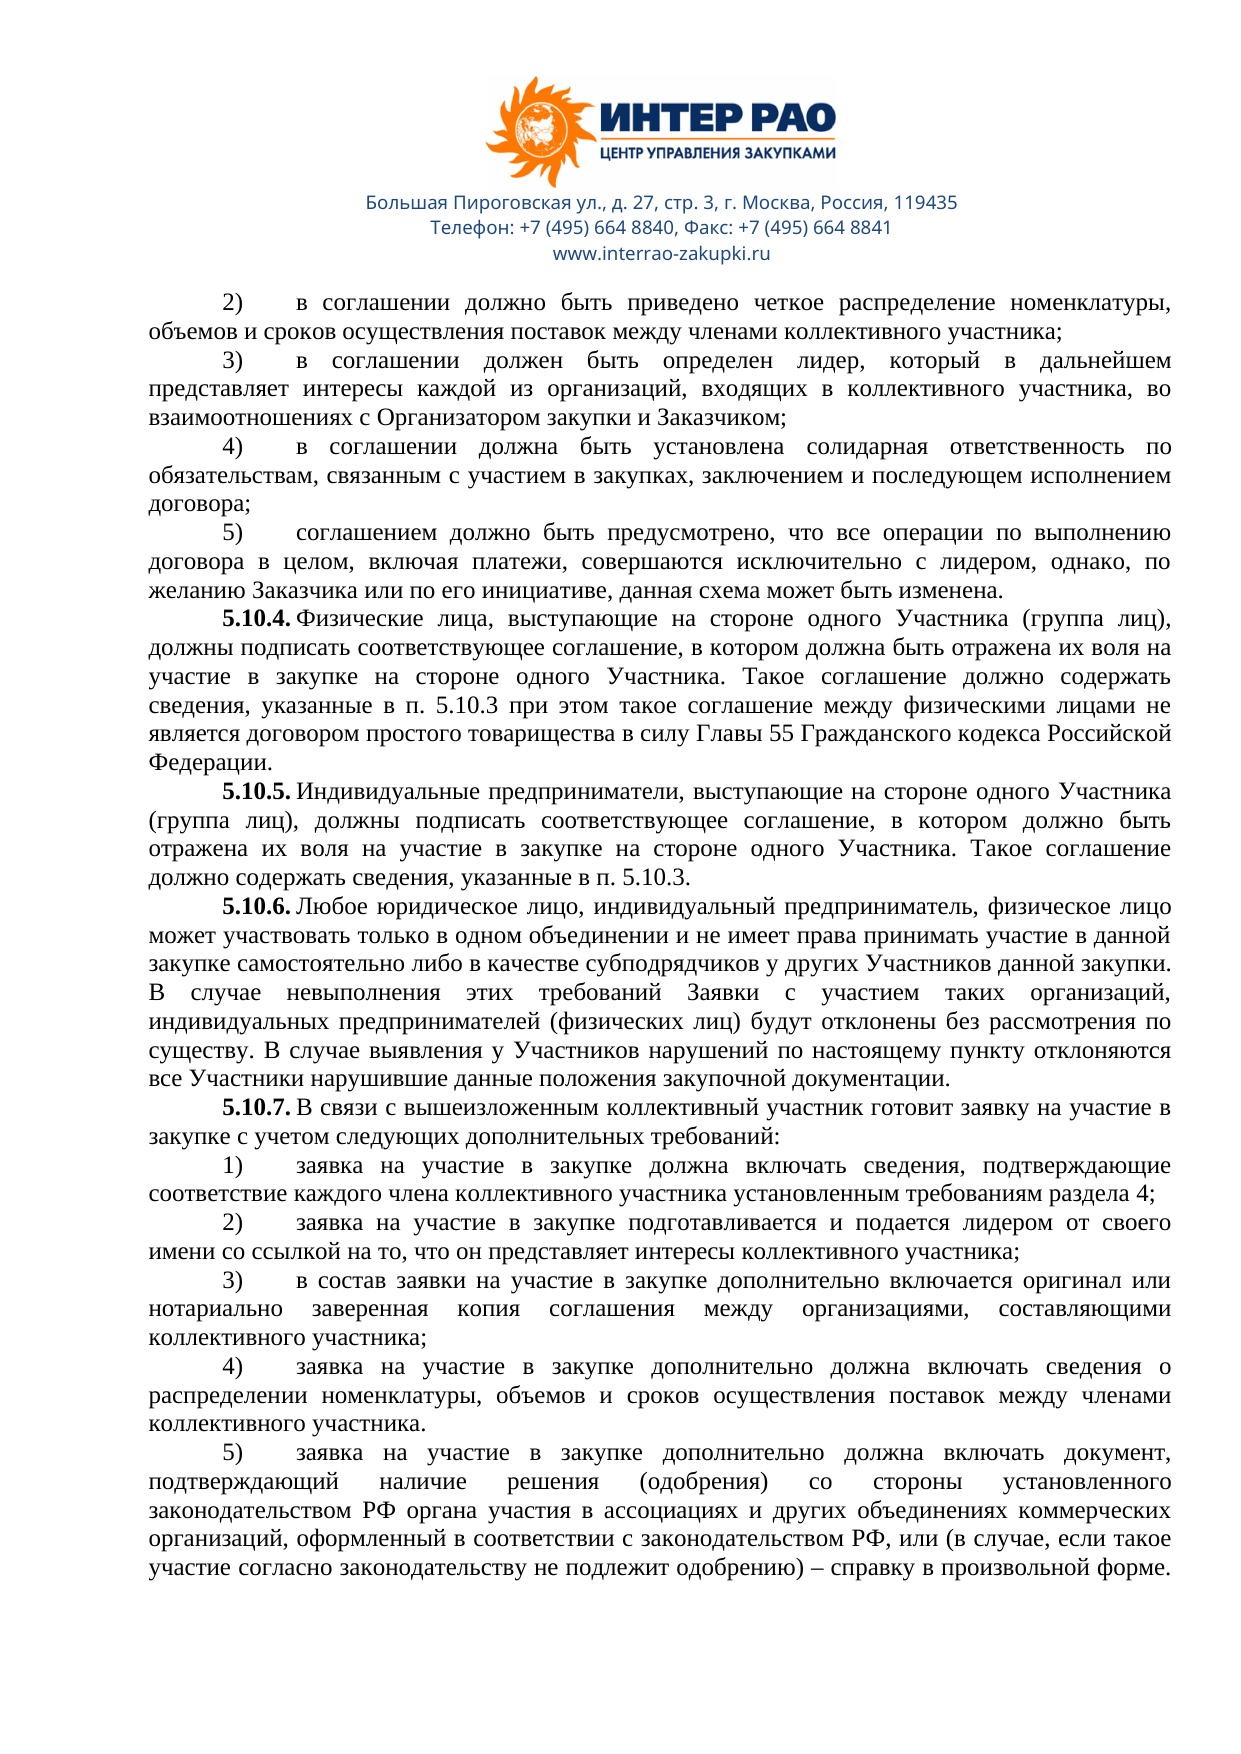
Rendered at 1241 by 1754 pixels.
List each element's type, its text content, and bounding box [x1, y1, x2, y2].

list соглашением должно быть предусмотрено, что все операции по выполнению договора в целом, включая платежи, совершаются исключительно с лидером, однако, по желанию Заказчика или по его инициативе, данная схема может быть изменена. [148, 517, 1172, 603]
picture [484, 75, 839, 190]
list в состав заявки на участие в закупке дополнительно включается оригинал или нотариально заверенная копия соглашения между организациями, составляющими коллективного участника; [148, 1265, 1172, 1351]
list заявка на участие в закупке подготавливается и подается лидером от своего имени со ссылкой на то, что он представляет интересы коллективного участника; [148, 1207, 1172, 1265]
list заявка на участие в закупке должна включать сведения, подтверждающие соответствие каждого члена коллективного участника установленным требованиям раздела 4; [148, 1150, 1172, 1207]
list Физические лица, выступающие на стороне одного Участника (группа лиц), должны подписать соответствующее соглашение, в котором должна быть отражена их воля на участие в закупке на стороне одного Участника. Такое соглашение должно содержать сведения, указанные в п. 5.10.3 при этом такое соглашение между физическими лицами не является договором простого товарищества в силу Главы 55 Гражданского кодекса Российской Федерации. [148, 603, 1172, 776]
list в соглашении должна быть установлена солидарная ответственность по обязательствам, связанным с участием в закупках, заключением и последующем исполнением договора; [148, 431, 1172, 517]
list Любое юридическое лицо, индивидуальный предприниматель, физическое лицо может участвовать только в одном объединении и не имеет права принимать участие в данной закупке самостоятельно либо в качестве субподрядчиков у других Участников данной закупки. В случае невыполнения этих требований Заявки с участием таких организаций, индивидуальных предпринимателей (физических лиц) будут отклонены без рассмотрения по существу. В случае выявления у Участников нарушений по настоящему пункту отклоняются все Участники нарушившие данные положения закупочной документации. [148, 891, 1172, 1092]
list заявка на участие в закупке дополнительно должна включать сведения о распределении номенклатуры, объемов и сроков осуществления поставок между членами коллективного участника. [148, 1351, 1172, 1437]
list Индивидуальные предприниматели, выступающие на стороне одного Участника (группа лиц), должны подписать соответствующее соглашение, в котором должно быть отражена их воля на участие в закупке на стороне одного Участника. Такое соглашение должно содержать сведения, указанные в п. 5.10.3. [148, 776, 1172, 891]
list в соглашении должен быть определен лидер, который в дальнейшем представляет интересы каждой из организаций, входящих в коллективного участника, во взаимоотношениях с Организатором закупки и Заказчиком; [148, 345, 1172, 431]
list в соглашении должно быть приведено четкое распределение номенклатуры, объемов и сроков осуществления поставок между членами коллективного участника; [148, 287, 1172, 345]
list В связи с вышеизложенным коллективный участник готовит заявку на участие в закупке с учетом следующих дополнительных требований: [148, 1092, 1172, 1150]
